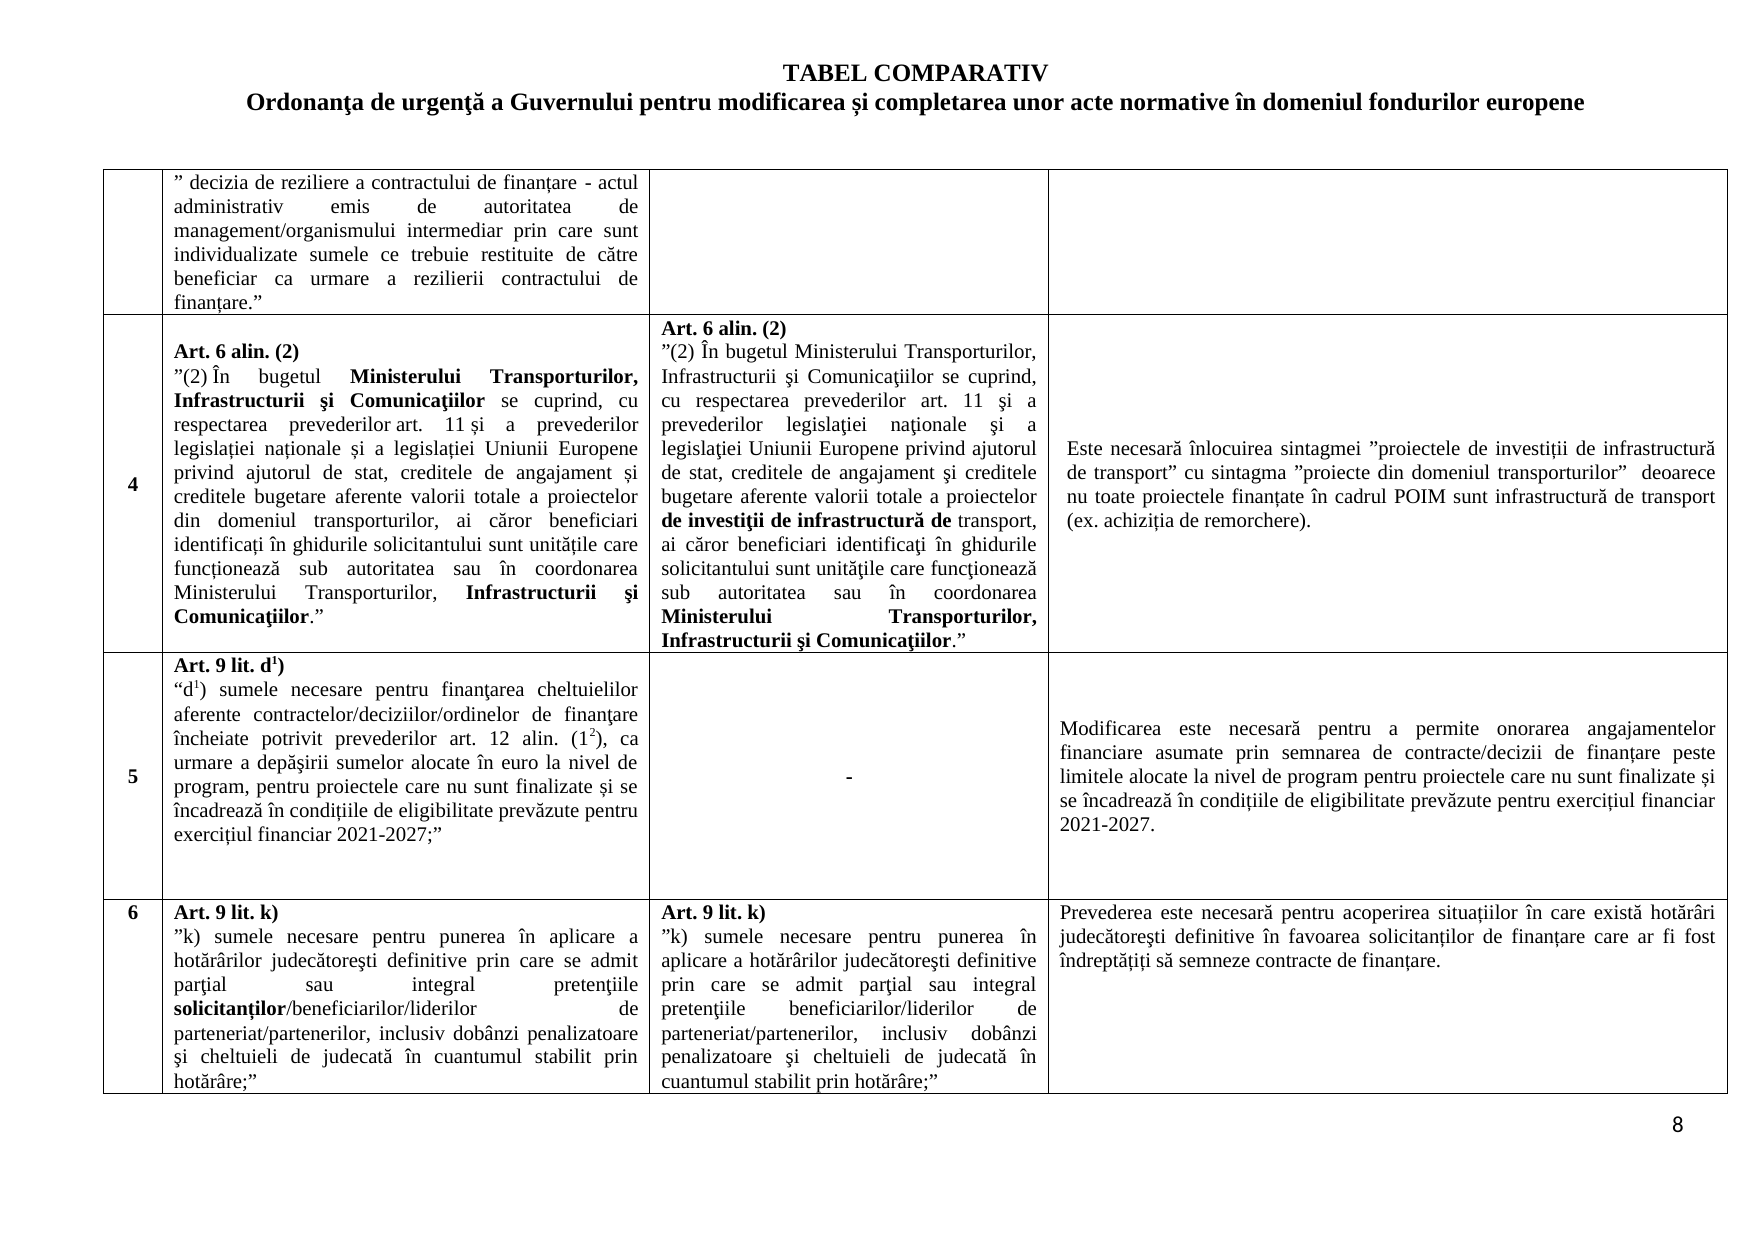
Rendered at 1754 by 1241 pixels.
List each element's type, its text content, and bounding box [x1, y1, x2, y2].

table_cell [163, 900, 649, 1093]
table_cell Este necesară înlocuirea sintagmei ”proiectele de investiții de infrastructură de transport” cu sintagma ”proiecte din domeniul transporturilor” deoarece nu toate proiectele finanțate în cadrul POIM sunt infrastructură de transport (ex. achiziția de remorchere). [1049, 315, 1727, 652]
table_cell Art. 6 alin. (2) ”(2) În bugetul Ministerului Transporturilor, Infrastructurii şi Comunicaţiilor se cuprind, cu respectarea prevederilor art. 11 şi a prevederilor legislaţiei naţionale şi a legislaţiei Uniunii Europene privind ajutorul de stat, creditele de angajament şi creditele bugetare aferente valorii totale a proiectelor de investiţii de infrastructură de transport, ai căror beneficiari identificaţi în ghidurile solicitantului sunt unităţile care funcţionează sub autoritatea sau în coordonarea Ministerului Transporturilor, Infrastructurii şi Comunicaţiilor.” [650, 315, 1048, 652]
table_cell - [650, 170, 1048, 314]
table_cell Art. 9 lit. d1) “d1) sumele necesare pentru finanţarea cheltuielilor aferente contractelor/deciziilor/ordinelor de finanţare încheiate potrivit prevederilor art. 12 alin. (12), ca urmare a depăşirii sumelor alocate în euro la nivel de program, pentru proiectele care nu sunt finalizate și se încadrează în condițiile de eligibilitate prevăzute pentru exercițiul financiar 2021-2027;” [163, 653, 649, 899]
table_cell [1049, 170, 1727, 314]
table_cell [163, 170, 649, 314]
table_cell 5 [104, 653, 162, 899]
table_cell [1049, 900, 1727, 1093]
table_cell 4 [104, 315, 162, 652]
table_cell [650, 900, 1048, 1093]
table_cell Art. 6 alin. (2) ”(2) În bugetul Ministerului Transporturilor, Infrastructurii şi Comunicaţiilor se cuprind, cu respectarea prevederilor art. 11 și a prevederilor legislației naționale și a legislației Uniunii Europene privind ajutorul de stat, creditele de angajament și creditele bugetare aferente valorii totale a proiectelor din domeniul transporturilor, ai căror beneficiari identificați în ghidurile solicitantului sunt unitățile care funcționează sub autoritatea sau în coordonarea Ministerului Transporturilor, Infrastructurii şi Comunicaţiilor.” [163, 315, 649, 652]
table_cell - [650, 653, 1048, 899]
table_cell 6 [104, 900, 162, 1093]
table_cell 3 [104, 170, 162, 314]
table_cell Modificarea este necesară pentru a permite onorarea angajamentelor financiare asumate prin semnarea de contracte/decizii de finanțare peste limitele alocate la nivel de program pentru proiectele care nu sunt finalizate și se încadrează în condițiile de eligibilitate prevăzute pentru exercițiul financiar 2021-2027. [1049, 653, 1727, 899]
